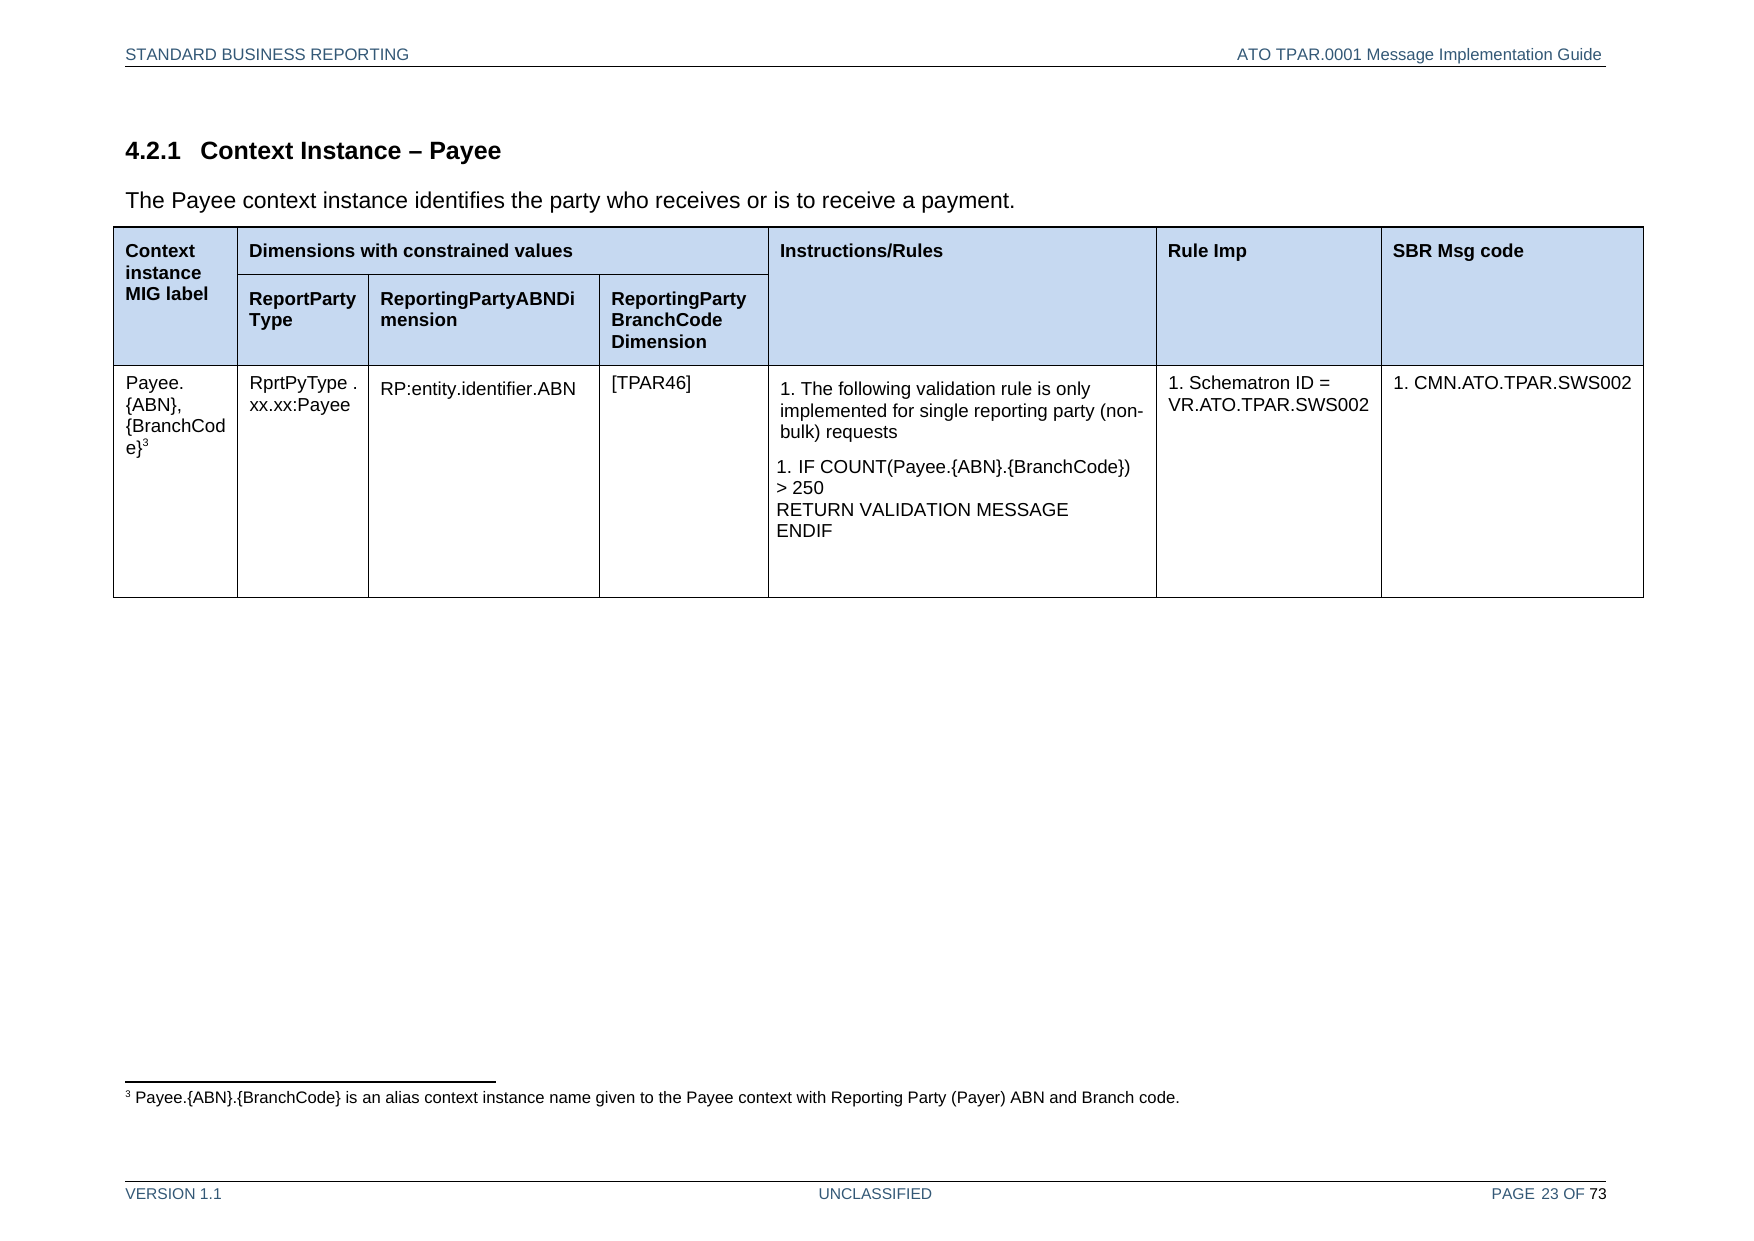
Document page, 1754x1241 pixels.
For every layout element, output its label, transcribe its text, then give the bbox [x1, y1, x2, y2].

table_cell 1. = VR.ATO.TPAR.SWS002 [1157, 366, 1381, 597]
table_cell ReportingPartyBranchCode Dimension [600, 275, 768, 365]
table_cell [TPAR46] [600, 366, 768, 597]
table_cell 1. The following validation rule is only implemented for single reporting party (non-bulk) requests 1. IF COUNT(Payee.{ABN}.{BranchCode}) > 250 RETURN VALIDATION MESSAGE ENDIF [769, 366, 1156, 597]
table_header SBR Msg code [1382, 228, 1643, 365]
list Context Instance – Payee [125, 136, 1606, 164]
text The Payee context instance identifies the party who receives or is to receive a payment. [125, 187, 1606, 214]
table_cell RP:entity.identifier.ABN [369, 366, 599, 597]
table_header Context instance MIG label [114, 228, 237, 365]
table_header Rule Imp [1157, 228, 1381, 365]
table_header Instructions/Rules [769, 228, 1156, 365]
table_cell Payee.{ABN},{BranchCode} [114, 366, 237, 597]
table_cell ReportingPartyABNDimension [369, 275, 599, 365]
table_header Dimensions with constrained values [238, 228, 768, 274]
table_cell 1. CMN.ATO.TPAR.SWS002 [1382, 366, 1643, 597]
table_cell ReportPartyType [238, 275, 368, 365]
table_cell RprtPyType .xx.xx:Payee [238, 366, 368, 597]
